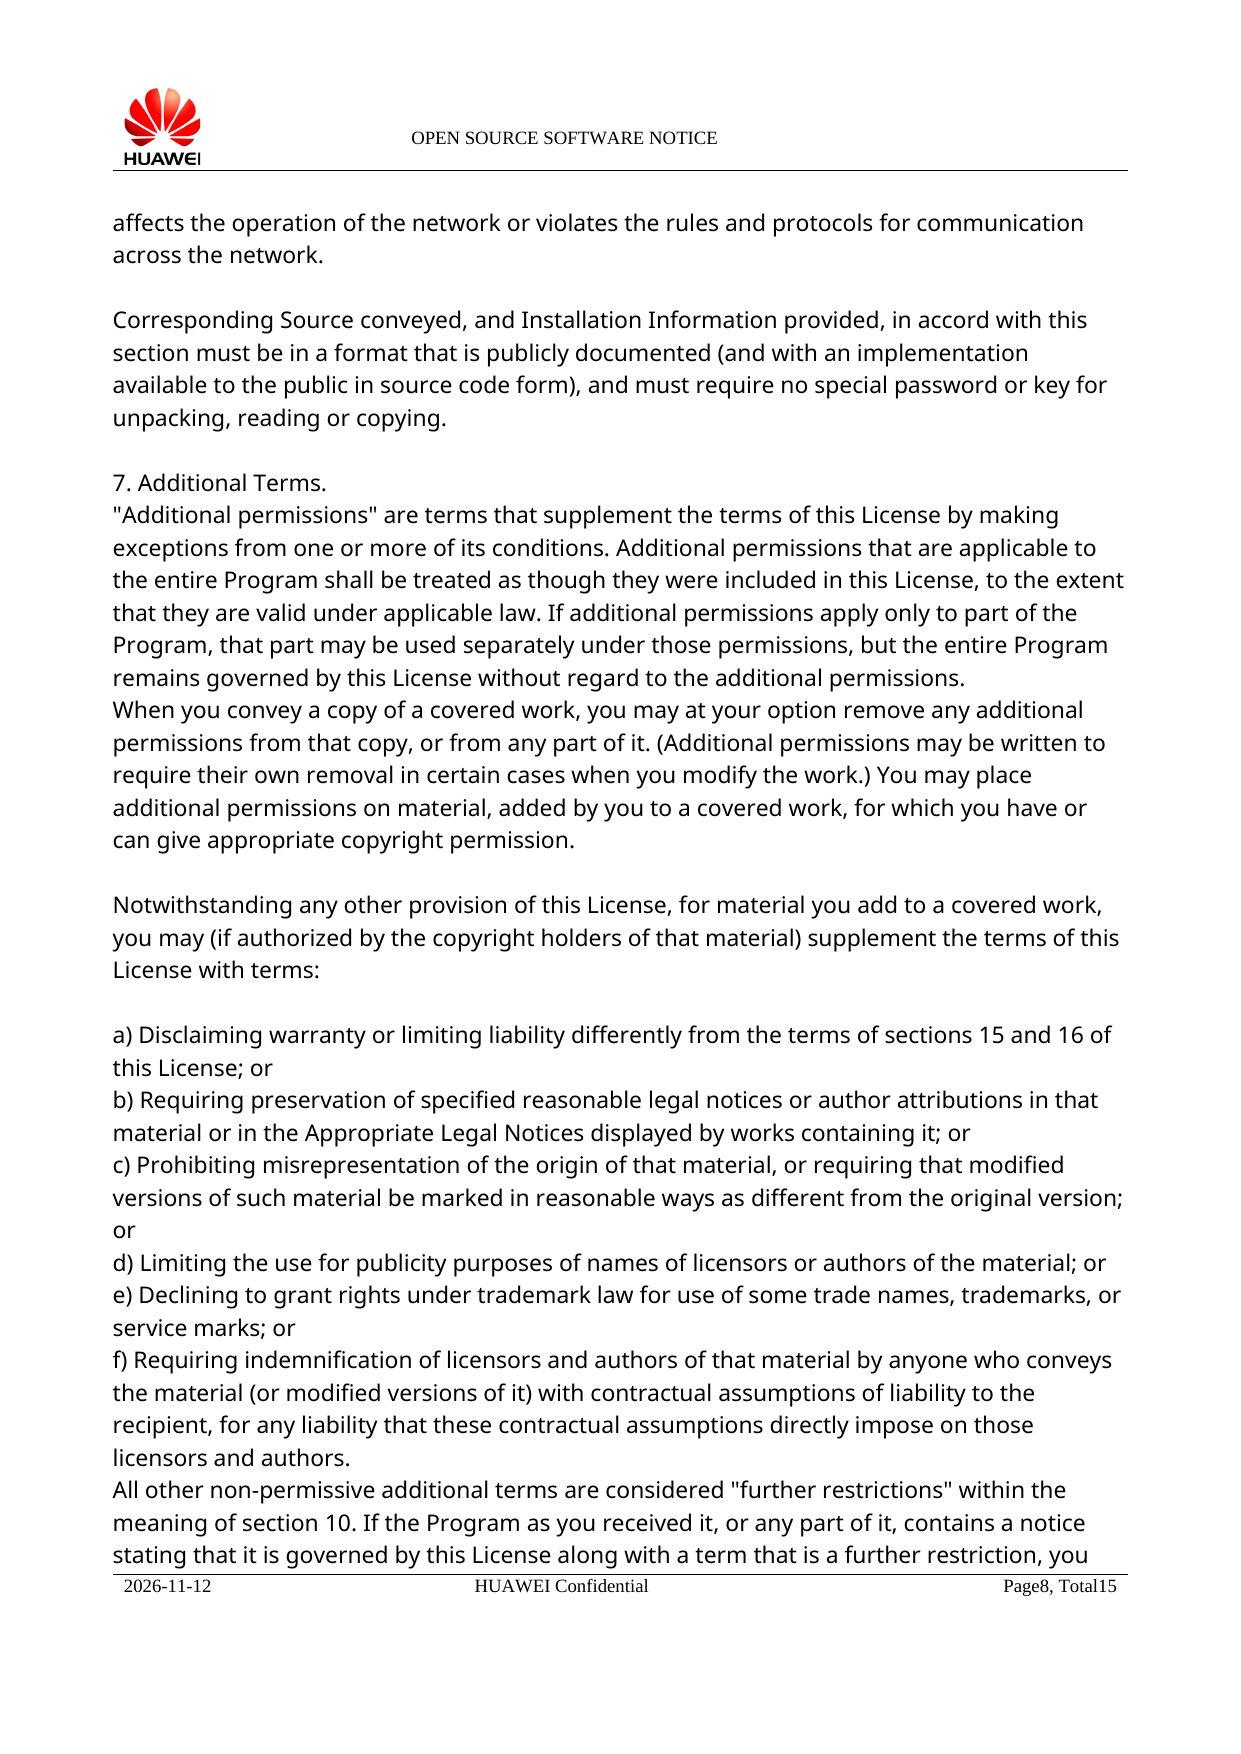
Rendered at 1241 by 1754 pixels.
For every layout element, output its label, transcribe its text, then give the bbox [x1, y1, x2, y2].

text f) Requiring indemnification of licensors and authors of that material by anyone who conveys the material (or modified versions of it) with contractual assumptions of liability to the recipient, for any liability that these contractual assumptions directly impose on those licensors and authors. [112, 1344, 1128, 1474]
text c) Prohibiting misrepresentation of the origin of that material, or requiring that modified versions of such material be marked in reasonable ways as different from the original version; or [112, 1149, 1128, 1246]
text Notwithstanding any other provision of this License, for material you add to a covered work, you may (if authorized by the copyright holders of that material) supplement the terms of this License with terms: [112, 889, 1128, 986]
text a) Disclaiming warranty or limiting liability differently from the terms of sections 15 and 16 of this License; or [112, 1019, 1128, 1084]
text e) Declining to grant rights under trademark law for use of some trade names, trademarks, or service marks; or [112, 1279, 1128, 1344]
picture [124, 88, 201, 165]
text d) Limiting the use for publicity purposes of names of licensors or authors of the material; or [112, 1246, 1128, 1279]
text 7. Additional Terms. [112, 466, 1128, 499]
text "Additional permissions" are terms that supplement the terms of this License by making exceptions from one or more of its conditions. Additional permissions that are applicable to the entire Program shall be treated as though they were included in this License, to the extent that they are valid under applicable law. If additional permissions apply only to part of the Program, that part may be used separately under those permissions, but the entire Program remains governed by this License without regard to the additional permissions. [112, 499, 1128, 694]
text b) Requiring preservation of specified reasonable legal notices or author attributions in that material or in the Appropriate Legal Notices displayed by works containing it; or [112, 1084, 1128, 1149]
text Corresponding Source conveyed, and Installation Information provided, in accord with this section must be in a format that is publicly documented (and with an implementation available to the public in source code form), and must require no special password or key for unpacking, reading or copying. [112, 304, 1128, 434]
text When you convey a copy of a covered work, you may at your option remove any additional permissions from that copy, or from any part of it. (Additional permissions may be written to require their own removal in certain cases when you modify the work.) You may place additional permissions on material, added by you to a covered work, for which you have or can give appropriate copyright permission. [112, 694, 1128, 856]
